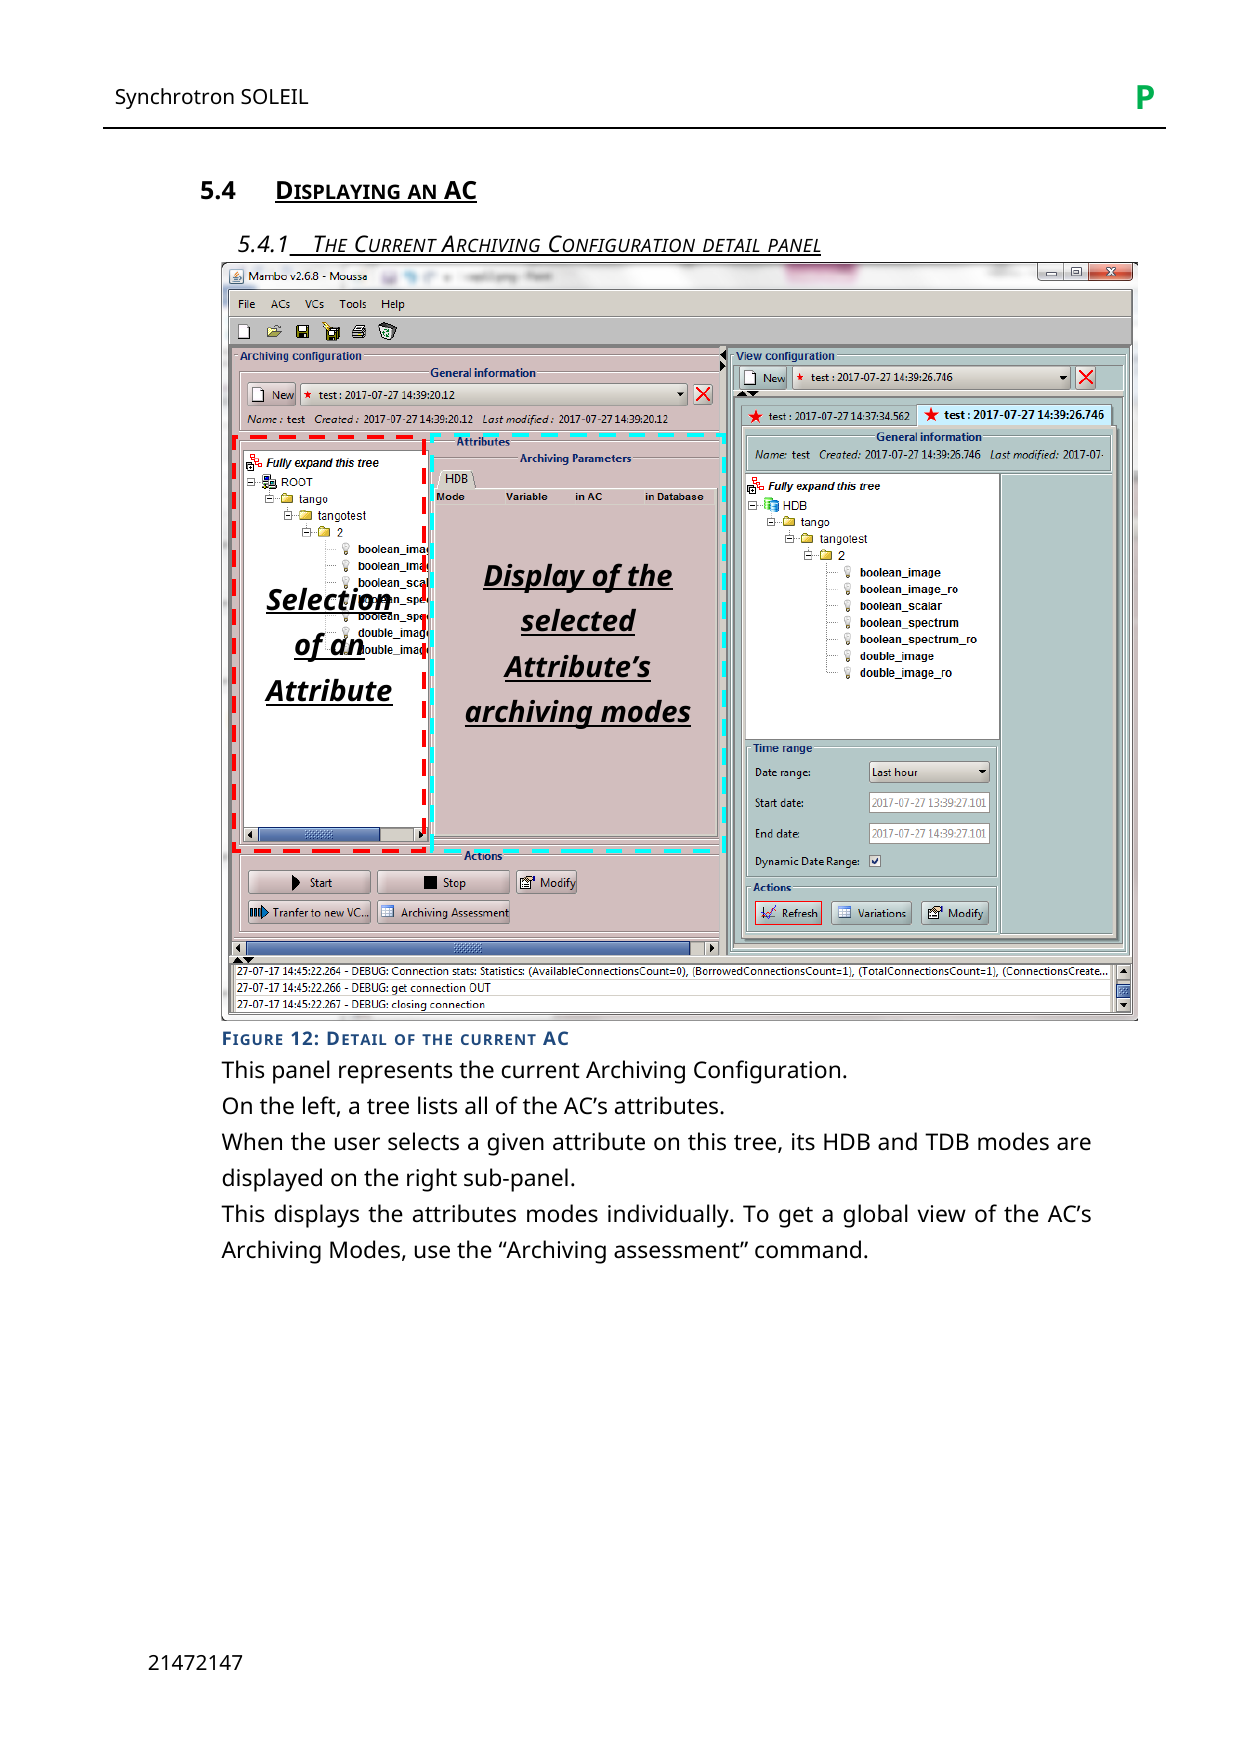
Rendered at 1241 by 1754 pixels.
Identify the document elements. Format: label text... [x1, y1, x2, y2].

text Figure 12: Detail of the current AC [148, 1025, 1093, 1051]
subtitle Displaying an AC [200, 173, 1093, 207]
text This panel represents the current Archiving Configuration. [221, 1054, 1093, 1086]
text When the user selects a given attribute on this tree, its HDB and TDB modes are displayed on the right sub-panel. [221, 1126, 1093, 1193]
text This displays the attributes modes individually. To get a global view of the AC’s Archiving Modes, use the “Archiving assessment” command. [221, 1198, 1093, 1265]
picture [221, 262, 1138, 1021]
subtitle The Current Archiving Configuration detail panel [237, 227, 1093, 259]
text On the left, a tree lists all of the AC’s attributes. [221, 1090, 1093, 1121]
